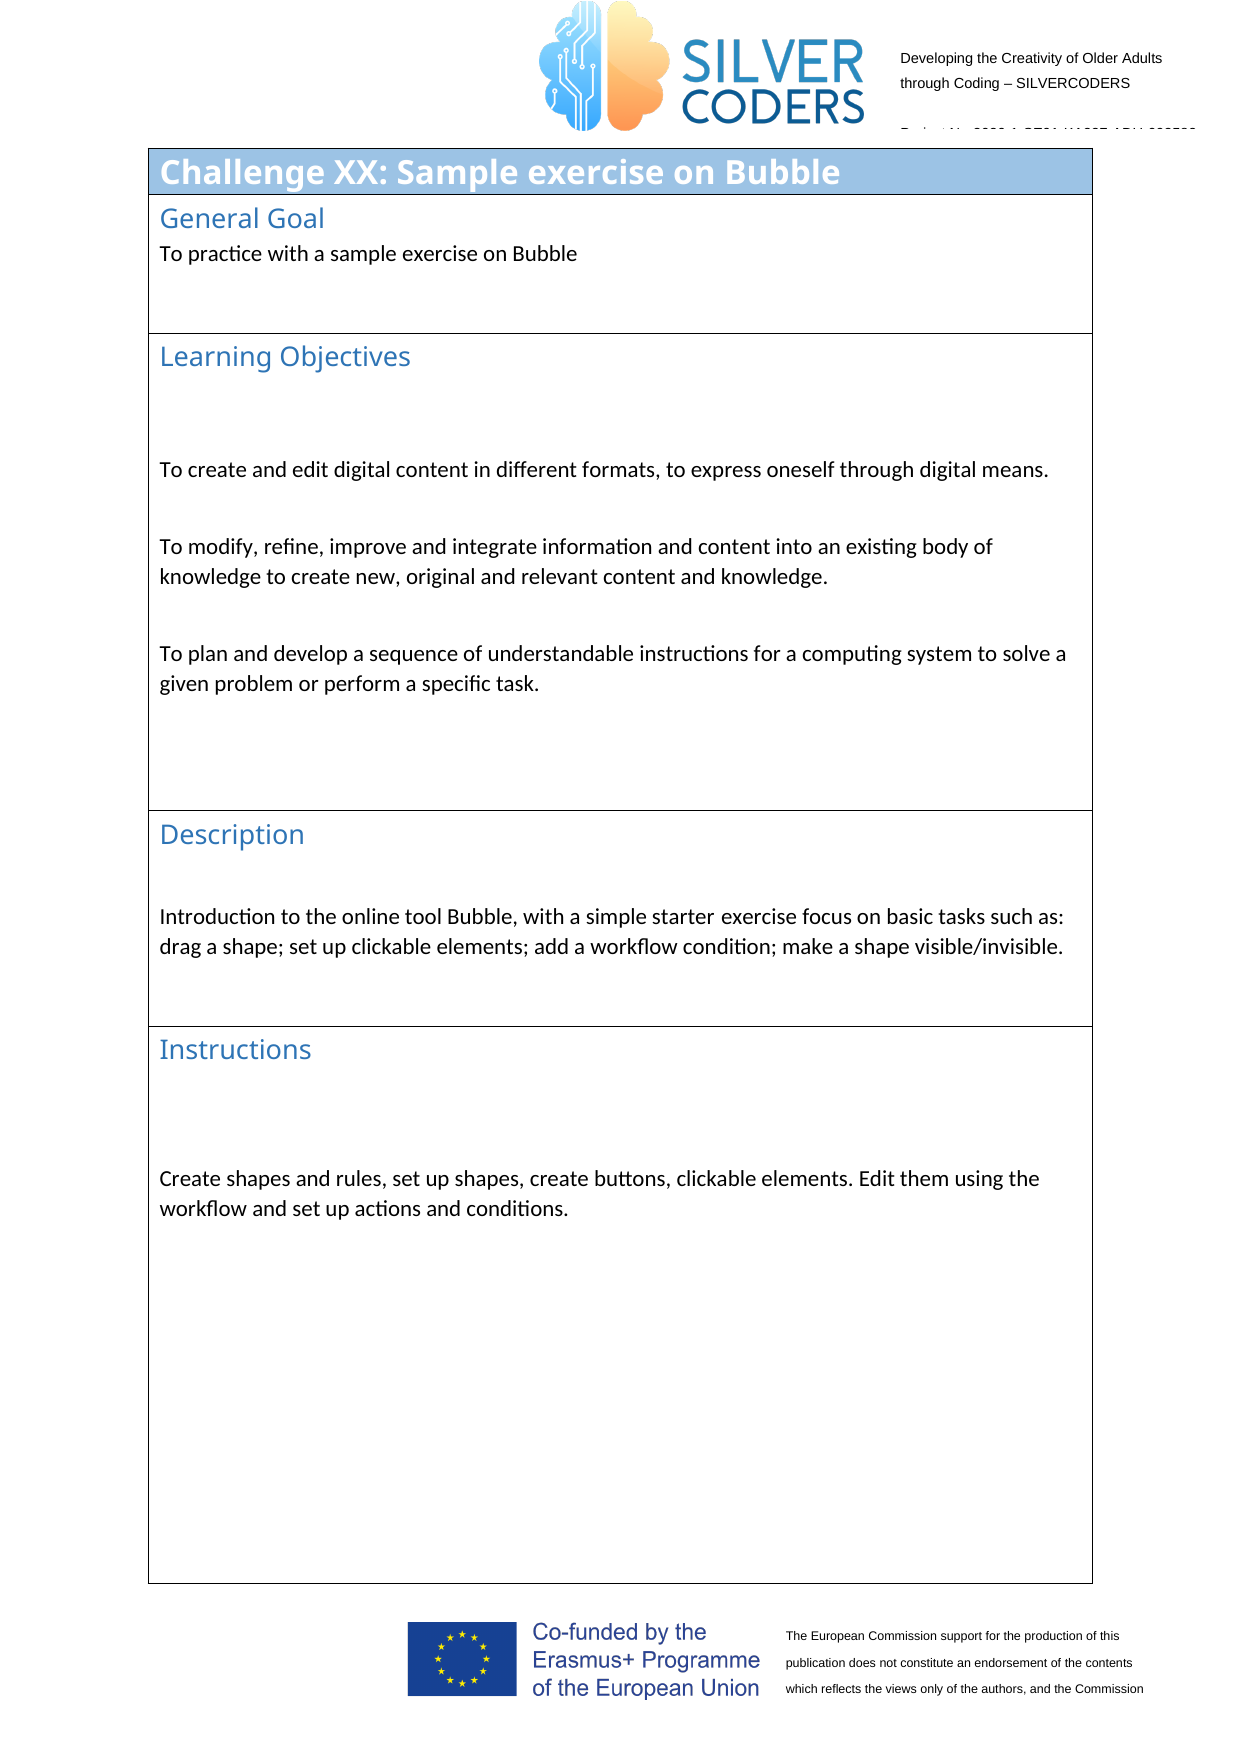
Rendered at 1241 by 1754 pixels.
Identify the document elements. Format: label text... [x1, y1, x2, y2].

table_cell Learning Objectives To create and edit digital content in different formats, to express oneself through digital means. To modify, refine, improve and integrate information and content into an existing body of knowledge to create new, original and relevant content and knowledge. To plan and develop a sequence of understandable instructions for a computing system to solve a given problem or perform a specific task. [149, 334, 1092, 810]
table_cell Description Introduction to the online tool Bubble, with a simple starter exercise focus on basic tasks such as: drag a shape; set up clickable elements; add a workflow condition; make a shape visible/invisible. [149, 811, 1092, 1026]
picture [539, 1, 864, 131]
table_cell General Goal To practice with a sample exercise on Bubble [149, 195, 1092, 333]
table_header Challenge XX: Sample exercise on Bubble [149, 149, 1092, 194]
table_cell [149, 1027, 1092, 1583]
picture [406, 1622, 761, 1700]
